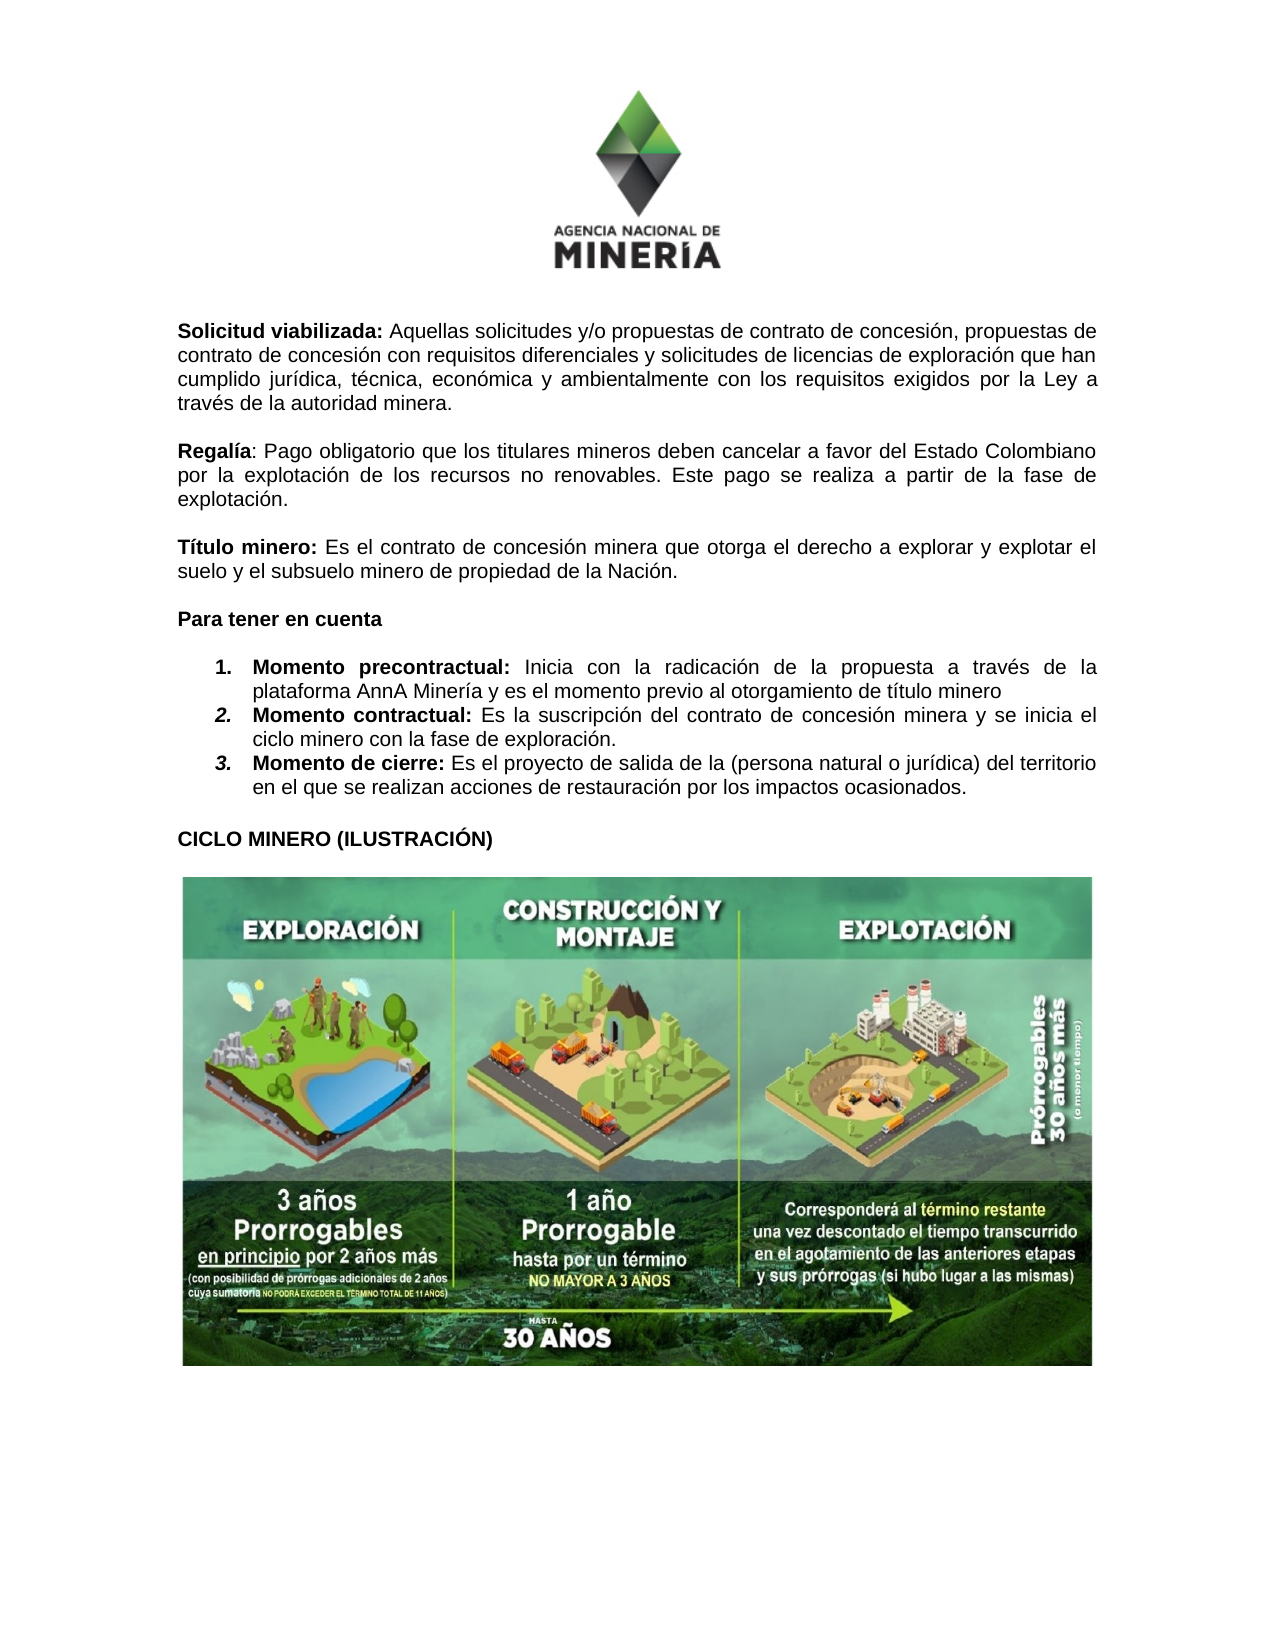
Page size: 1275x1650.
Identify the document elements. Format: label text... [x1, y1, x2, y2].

text Para tener en cuenta [177, 607, 1098, 631]
text Solicitud viabilizada: Aquellas solicitudes y/o propuestas de contrato de concesión, propuestas de contrato de concesión con requisitos diferenciales y solicitudes de licencias de exploración que han cumplido jurídica, técnica, económica y ambientalmente con los requisitos exigidos por la Ley a través de la autoridad minera. [177, 319, 1098, 415]
text Regalía: Pago obligatorio que los titulares mineros deben cancelar a favor del Estado Colombiano por la explotación de los recursos no renovables. Este pago se realiza a partir de la fase de explotación. [177, 439, 1098, 511]
text CICLO MINERO (ILUSTRACIÓN) [177, 827, 1098, 851]
list Momento contractual: Es la suscripción del contrato de concesión minera y se inicia el ciclo minero con la fase de exploración. [215, 703, 1098, 751]
list Momento de cierre: Es el proyecto de salida de la (persona natural o jurídica) del territorio en el que se realizan acciones de restauración por los impactos ocasionados. [215, 751, 1098, 798]
picture [177, 877, 1098, 1366]
list Momento precontractual: Inicia con la radicación de la propuesta a través de la plataforma AnnA Minería y es el momento previo al otorgamiento de título minero [215, 655, 1098, 703]
text Título minero: Es el contrato de concesión minera que otorga el derecho a explorar y explotar el suelo y el subsuelo minero de propiedad de la Nación. [177, 535, 1098, 583]
picture [548, 88, 727, 272]
